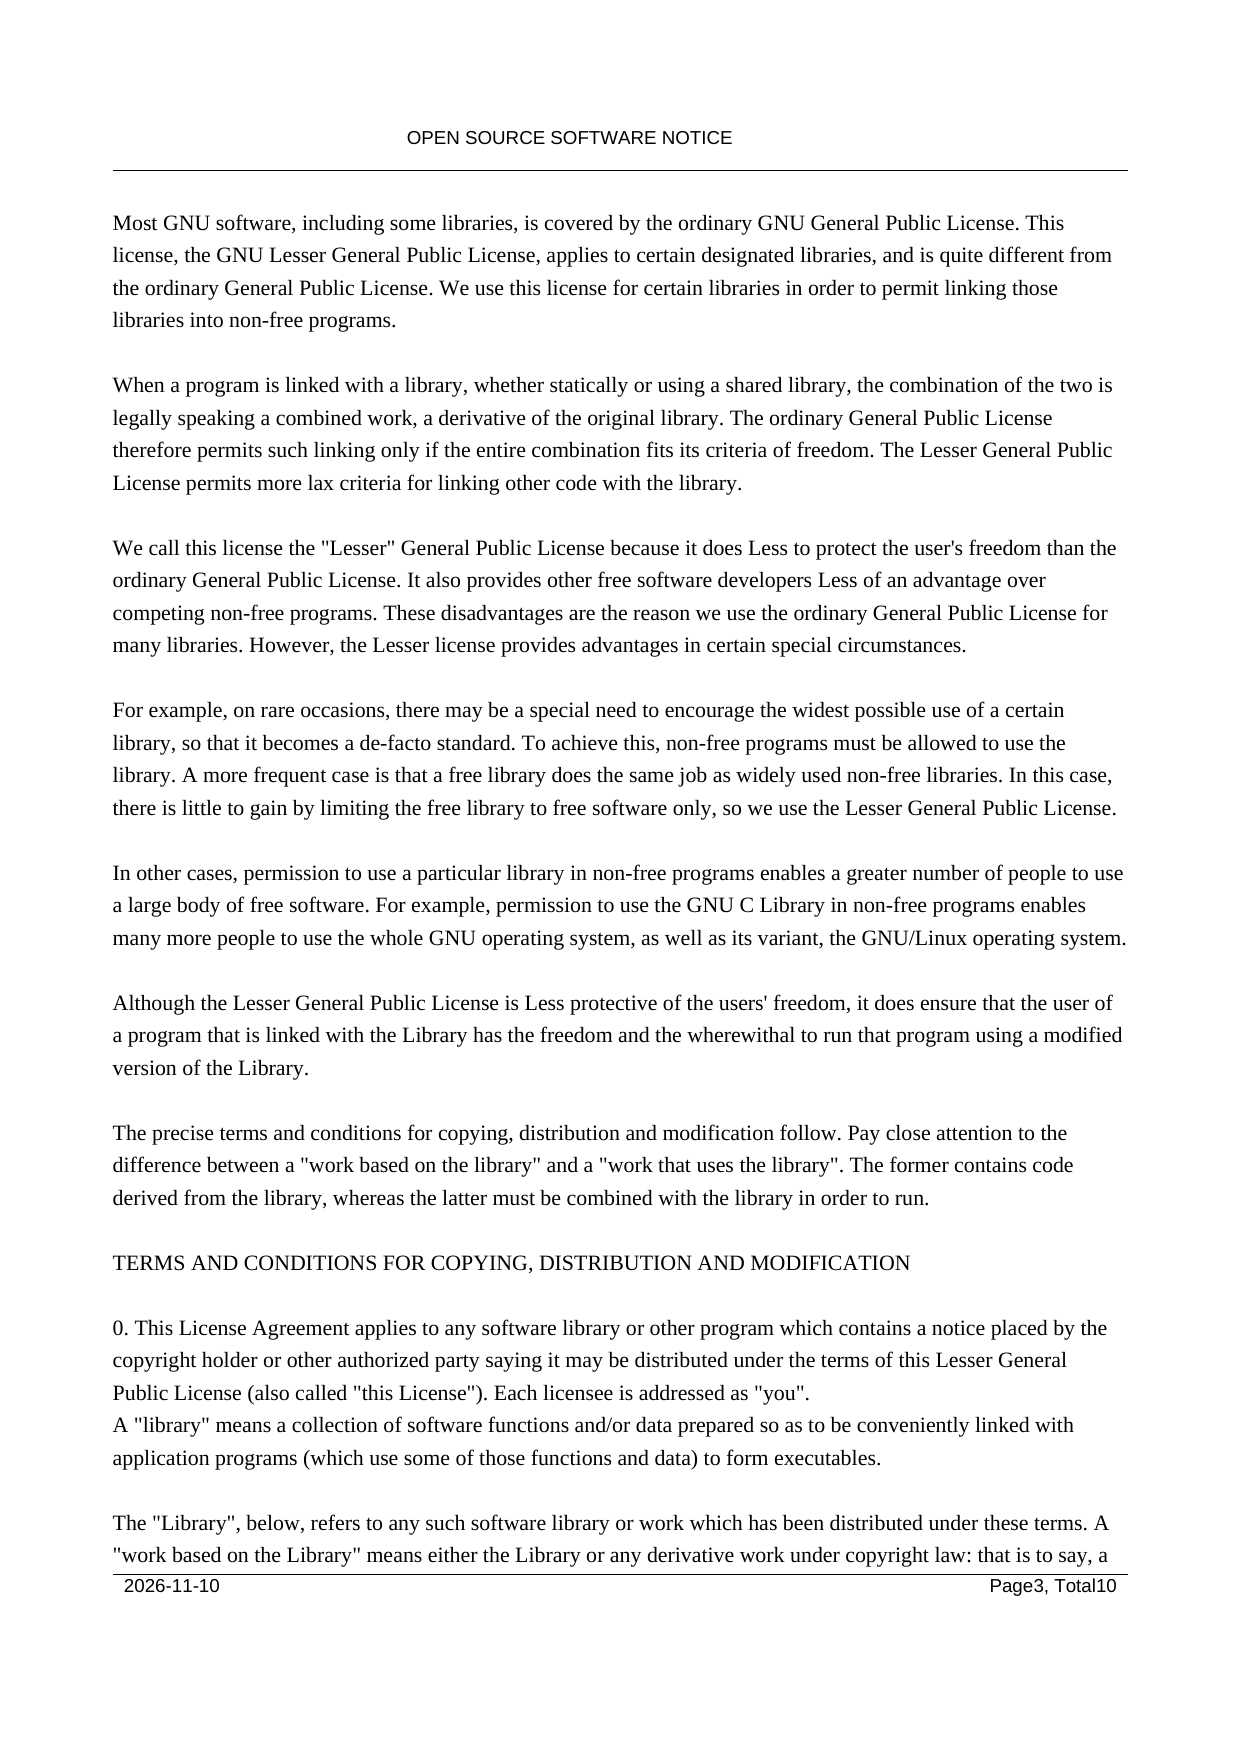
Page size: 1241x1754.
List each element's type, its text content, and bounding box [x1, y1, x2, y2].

text In other cases, permission to use a particular library in non-free programs enables a greater number of people to use a large body of free software. For example, permission to use the GNU C Library in non-free programs enables many more people to use the whole GNU operating system, as well as its variant, the GNU/Linux operating system. [112, 856, 1128, 954]
text For example, on rare occasions, there may be a special need to encourage the widest possible use of a certain library, so that it becomes a de-facto standard. To achieve this, non-free programs must be allowed to use the library. A more frequent case is that a free library does the same job as widely used non-free libraries. In this case, there is little to gain by limiting the free library to free software only, so we use the Lesser General Public License. [112, 694, 1128, 824]
text Most GNU software, including some libraries, is covered by the ordinary GNU General Public License. This license, the GNU Lesser General Public License, applies to certain designated libraries, and is quite different from the ordinary General Public License. We use this license for certain libraries in order to permit linking those libraries into non-free programs. [112, 206, 1128, 336]
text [112, 1506, 1128, 1571]
text When a program is linked with a library, whether statically or using a shared library, the combination of the two is legally speaking a combined work, a derivative of the original library. The ordinary General Public License therefore permits such linking only if the entire combination fits its criteria of freedom. The Lesser General Public License permits more lax criteria for linking other code with the library. [112, 369, 1128, 499]
text A "library" means a collection of software functions and/or data prepared so as to be conveniently linked with application programs (which use some of those functions and data) to form executables. [112, 1409, 1128, 1474]
text 0. This License Agreement applies to any software library or other program which contains a notice placed by the copyright holder or other authorized party saying it may be distributed under the terms of this Lesser General Public License (also called "this License"). Each licensee is addressed as "you". [112, 1311, 1128, 1409]
text The precise terms and conditions for copying, distribution and modification follow. Pay close attention to the difference between a "work based on the library" and a "work that uses the library". The former contains code derived from the library, whereas the latter must be combined with the library in order to run. [112, 1116, 1128, 1214]
text We call this license the "Lesser" General Public License because it does Less to protect the user's freedom than the ordinary General Public License. It also provides other free software developers Less of an advantage over competing non-free programs. These disadvantages are the reason we use the ordinary General Public License for many libraries. However, the Lesser license provides advantages in certain special circumstances. [112, 531, 1128, 661]
text TERMS AND CONDITIONS FOR COPYING, DISTRIBUTION AND MODIFICATION [112, 1246, 1128, 1279]
text Although the Lesser General Public License is Less protective of the users' freedom, it does ensure that the user of a program that is linked with the Library has the freedom and the wherewithal to run that program using a modified version of the Library. [112, 986, 1128, 1084]
